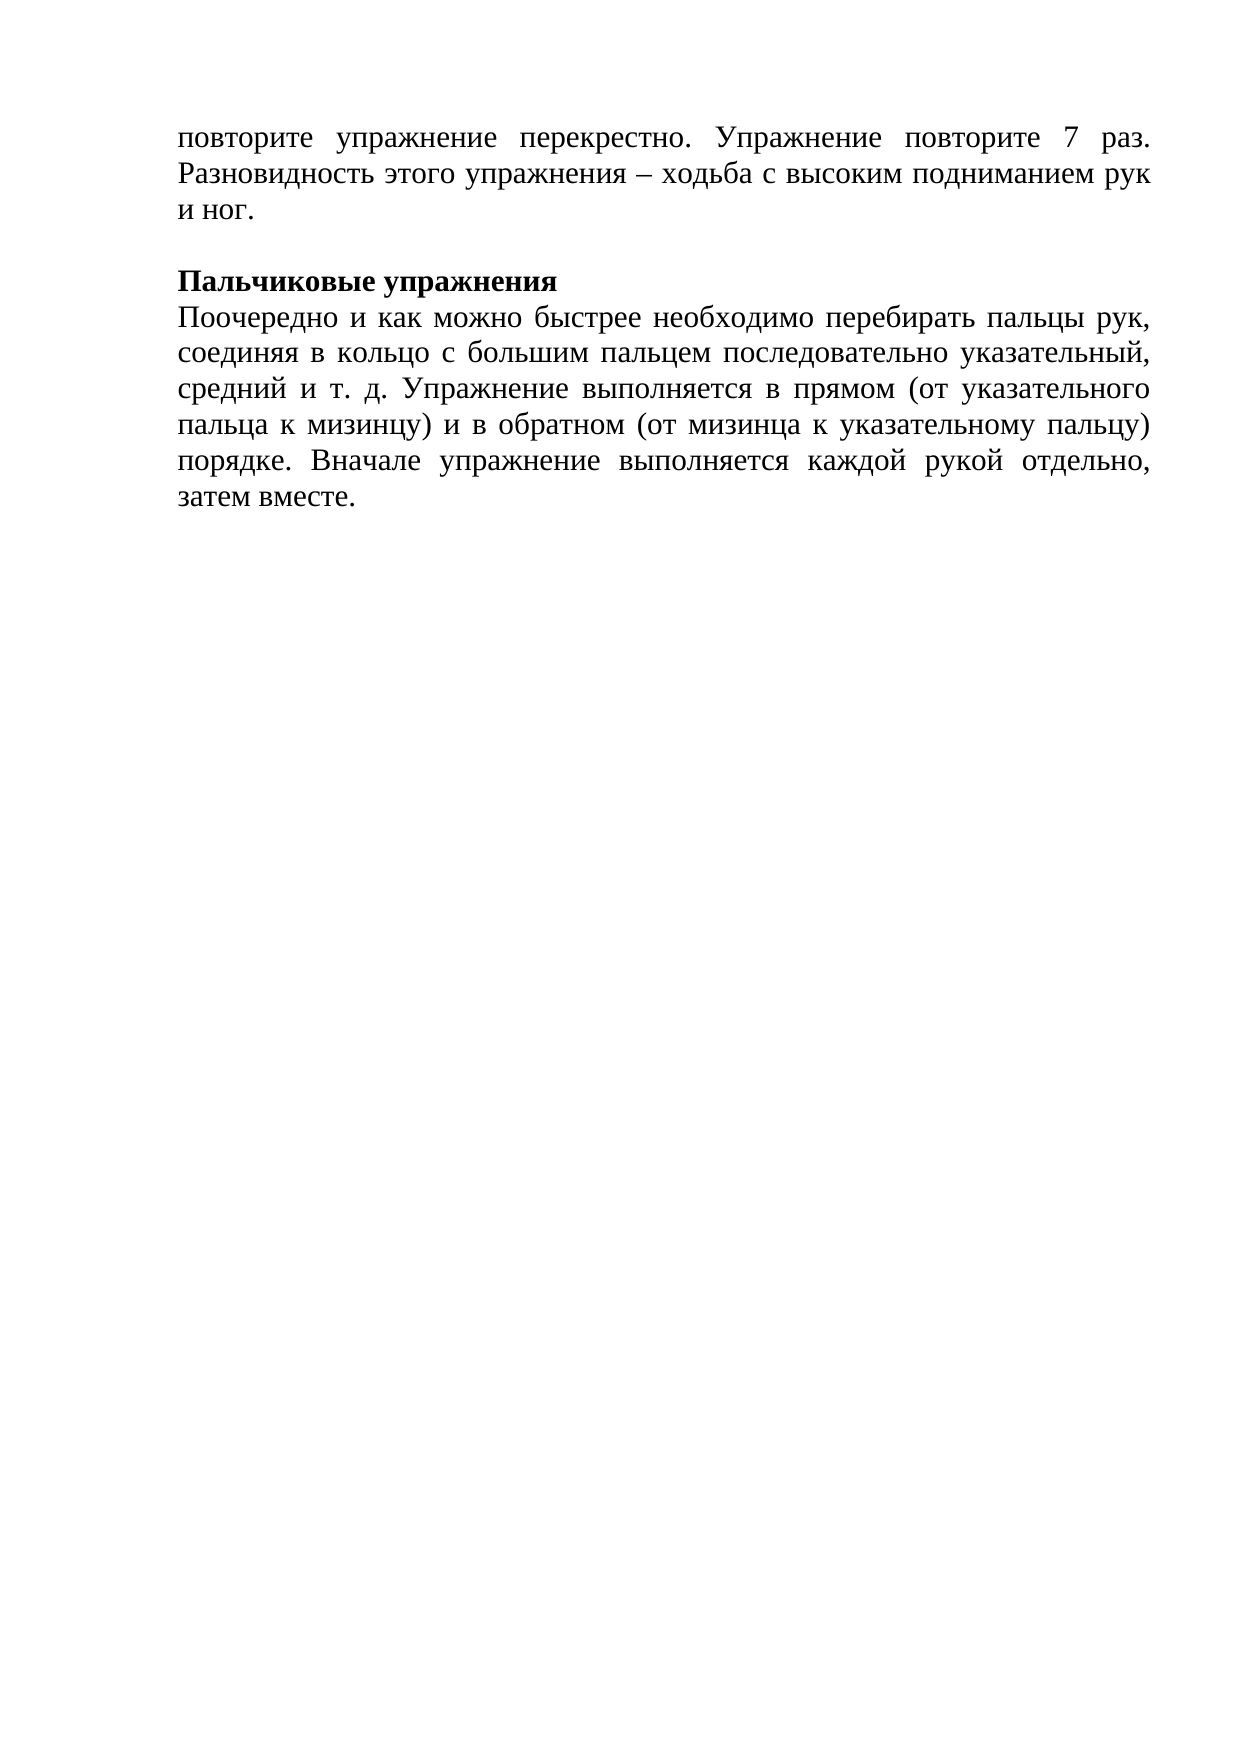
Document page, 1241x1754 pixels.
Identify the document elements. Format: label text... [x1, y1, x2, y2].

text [177, 118, 1152, 226]
text Пальчиковые упражнения [177, 262, 1152, 298]
text Поочередно и как можно быстрее необходимо перебирать пальцы рук, соединяя в кольцо с большим пальцем последовательно указательный, средний и т. д. Упражнение выполняется в прямом (от указательного пальца к мизинцу) и в обратном (от мизинца к указательному пальцу) порядке. Вначале упражнение выполняется каждой рукой отдельно, затем вместе. [177, 298, 1152, 513]
